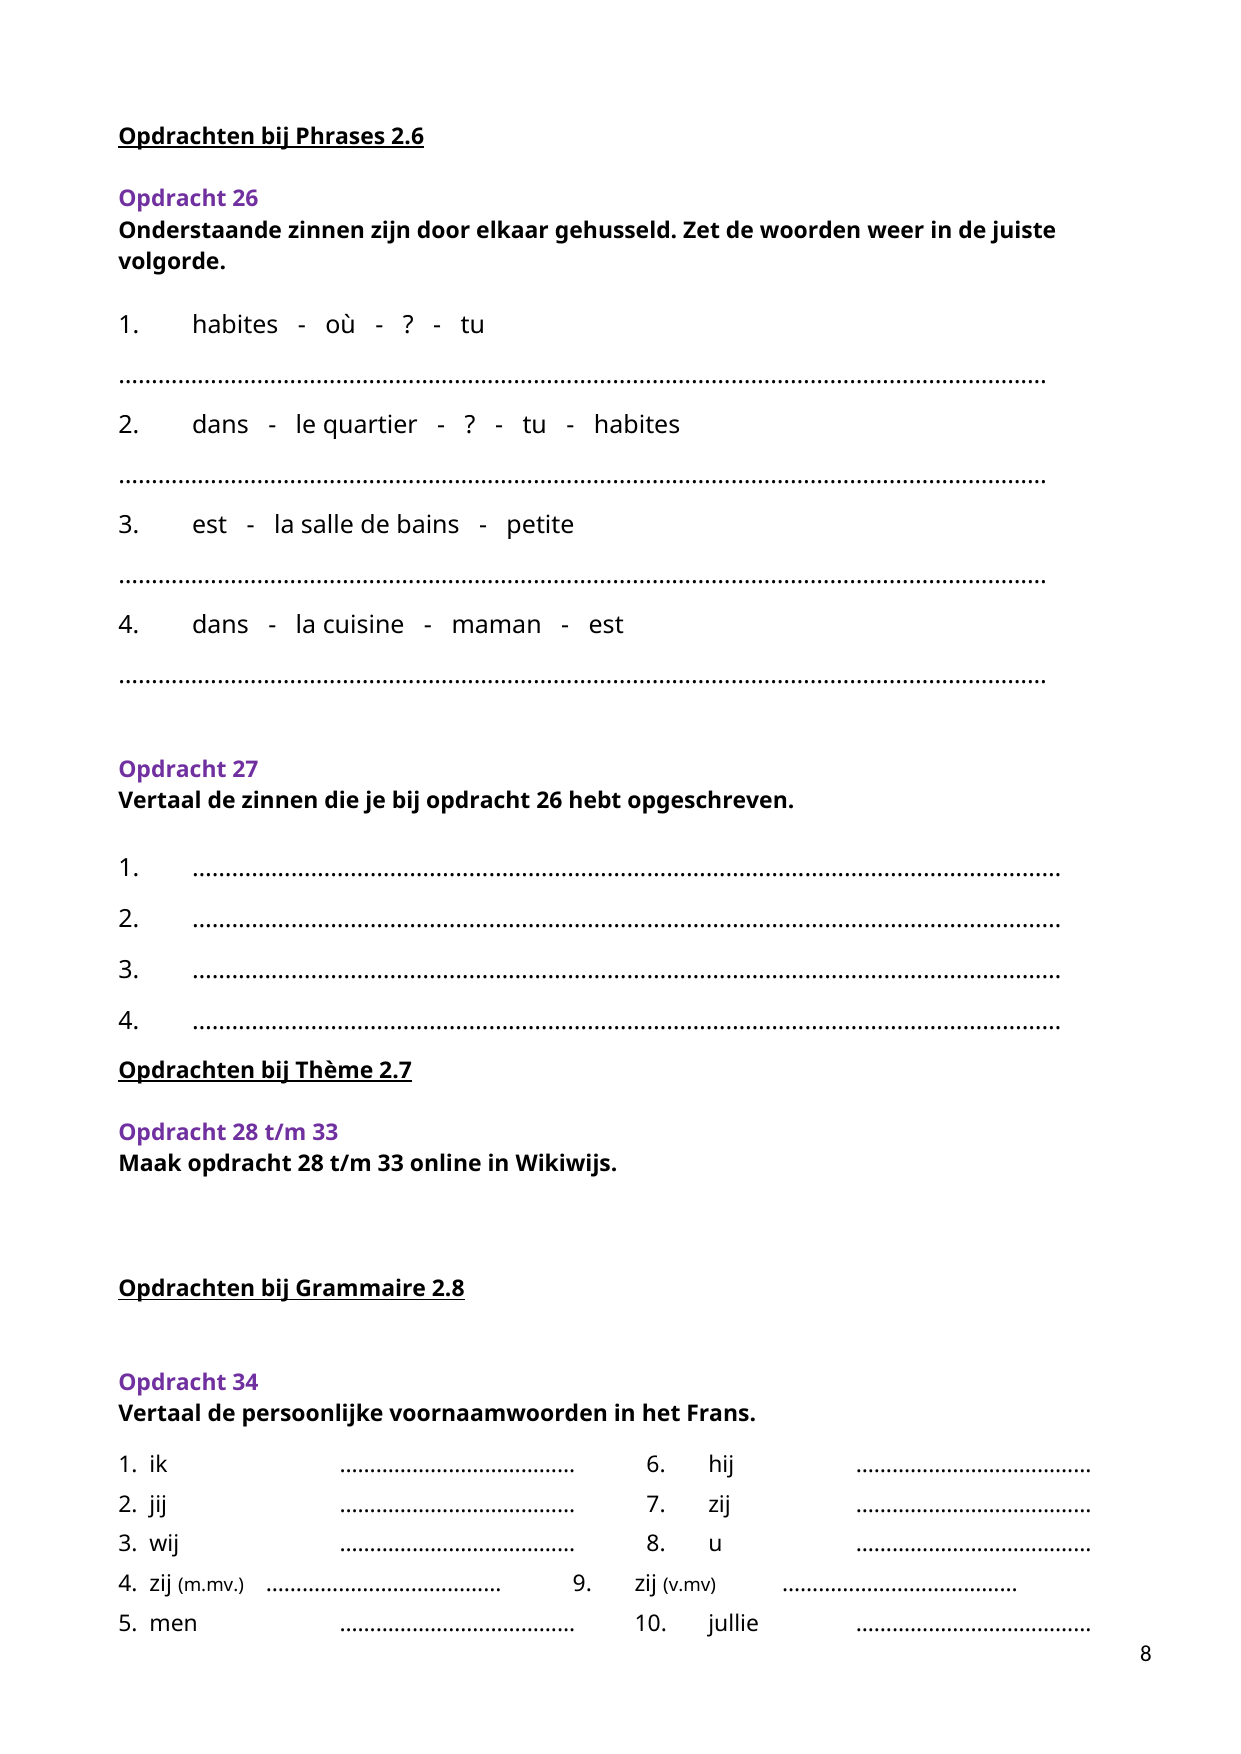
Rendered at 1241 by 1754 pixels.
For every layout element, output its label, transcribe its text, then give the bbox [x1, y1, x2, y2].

text 4. …………………………………………………………………………………………………………………… [118, 1002, 1152, 1037]
text …………………………………………………………………………………………………………………………… [118, 640, 1152, 690]
text 1. ik ………………………………… 6. hij ………………………………… 2. jij ………………………………… 7. zij ………………………………… [118, 1440, 1152, 1519]
text 1. habites - où - ? - tu [118, 290, 1152, 340]
text Opdracht 26 [118, 182, 1152, 214]
text 1. …………………………………………………………………………………………………………………… [118, 849, 1152, 883]
text 2. dans - le quartier - ? - tu - habites …………………………………………………………………………………………………………………………… [118, 390, 1152, 490]
text Opdracht 27 [118, 753, 1152, 784]
text Maak opdracht 28 t/m 33 online in Wikiwijs. [118, 1147, 1152, 1178]
text …………………………………………………………………………………………………………………………… [118, 540, 1152, 590]
text Opdrachten bij Thème 2.7 [118, 1053, 1152, 1085]
text 5. men ………………………………… 10. jullie ………………………………… [118, 1598, 1152, 1638]
text 3. est - la salle de bains - petite [118, 490, 1152, 540]
text Opdracht 34 [118, 1366, 1152, 1397]
text 2. …………………………………………………………………………………………………………………… [118, 900, 1152, 934]
text Vertaal de zinnen die je bij opdracht 26 hebt opgeschreven. [118, 784, 1152, 815]
text Opdrachten bij Grammaire 2.8 [118, 1272, 1152, 1303]
text 4. dans - la cuisine - maman - est [118, 590, 1152, 640]
text Onderstaande zinnen zijn door elkaar gehusseld. Zet de woorden weer in de juiste volgorde. [118, 214, 1152, 276]
text Opdracht 28 t/m 33 [118, 1116, 1152, 1147]
text Vertaal de persoonlijke voornaamwoorden in het Frans. [118, 1397, 1152, 1428]
text Opdrachten bij Phrases 2.6 [118, 120, 1152, 151]
text 4. zij (m.mv.) ………………………………… 9. zij (v.mv) ………………………………… [118, 1559, 1152, 1598]
text …………………………………………………………………………………………………………………………… [118, 340, 1152, 390]
text 3. …………………………………………………………………………………………………………………… [118, 951, 1152, 986]
text 3. wij ………………………………… 8. u ………………………………… [118, 1519, 1152, 1559]
